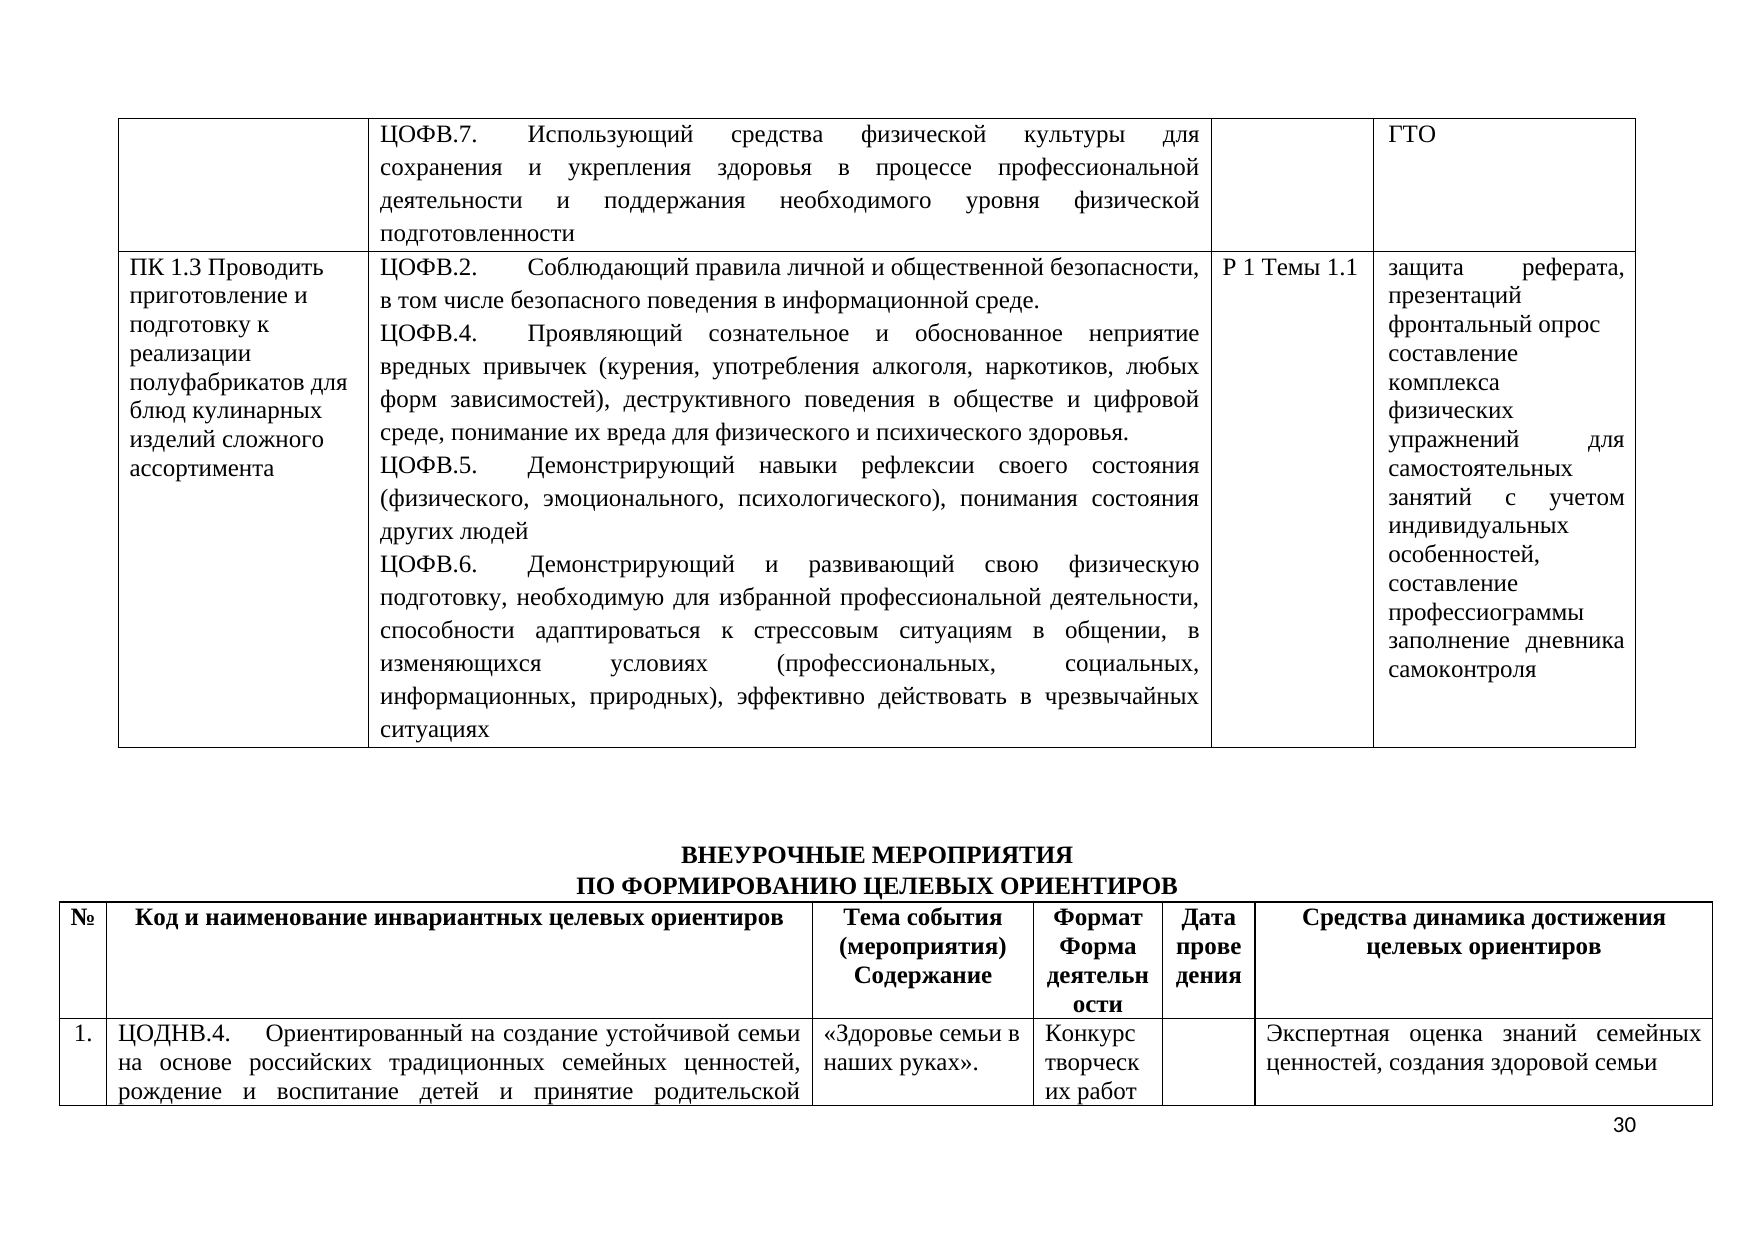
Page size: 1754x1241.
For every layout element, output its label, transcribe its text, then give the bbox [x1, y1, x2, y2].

table_header Средства динамика достижения целевых ориентиров [1256, 903, 1712, 1017]
table_cell Р 1 Темы 1.1 [1212, 252, 1373, 747]
text ПО ФОРМИРОВАНИЮ ЦЕЛЕВЫХ ОРИЕНТИРОВ [118, 871, 1636, 900]
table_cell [107, 1019, 812, 1105]
table_header Дата проведения [1163, 903, 1254, 1017]
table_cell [813, 1019, 1033, 1105]
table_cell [369, 119, 1211, 251]
table_header Тема события (мероприятия) Содержание [813, 903, 1033, 1017]
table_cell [1212, 119, 1373, 251]
table_cell защита реферата, презентаций фронтальный опрос составление комплекса физических упражнений для самостоятельных занятий с учетом индивидуальных особенностей, составление профессиограммы заполнение дневника самоконтроля [1374, 252, 1635, 747]
table_cell ЦОФВ.2. Соблюдающий правила личной и общественной безопасности, в том числе безопасного поведения в информационной среде. ЦОФВ.4. Проявляющий сознательное и обоснованное неприятие вредных привычек (курения, употребления алкоголя, наркотиков, любых форм зависимостей), деструктивного поведения в обществе и цифровой среде, понимание их вреда для физического и психического здоровья. ЦОФВ.5. Демонстрирующий навыки рефлексии своего состояния (физического, эмоционального, психологического), понимания состояния других людей ЦОФВ.6. Демонстрирующий и развивающий свою физическую подготовку, необходимую для избранной профессиональной деятельности, способности адаптироваться к стрессовым ситуациям в общении, в изменяющихся условиях (профессиональных, социальных, информационных, природных), эффективно действовать в чрезвычайных ситуациях [369, 252, 1211, 747]
table_header Формат Форма деятельности [1034, 903, 1162, 1017]
text ВНЕУРОЧНЫЕ МЕРОПРИЯТИЯ [118, 841, 1636, 869]
table_cell ПК 1.3 Проводить приготовление и подготовку к реализации полуфабрикатов для блюд кулинарных изделий сложного ассортимента [119, 252, 368, 747]
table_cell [1034, 1019, 1162, 1105]
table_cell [119, 119, 368, 251]
table_cell [1163, 1019, 1254, 1105]
table_cell 1. [60, 1019, 106, 1105]
table_header Код и наименование инвариантных целевых ориентиров [107, 903, 812, 1017]
table_header № [60, 903, 106, 1017]
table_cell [1374, 119, 1635, 251]
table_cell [1256, 1019, 1712, 1105]
